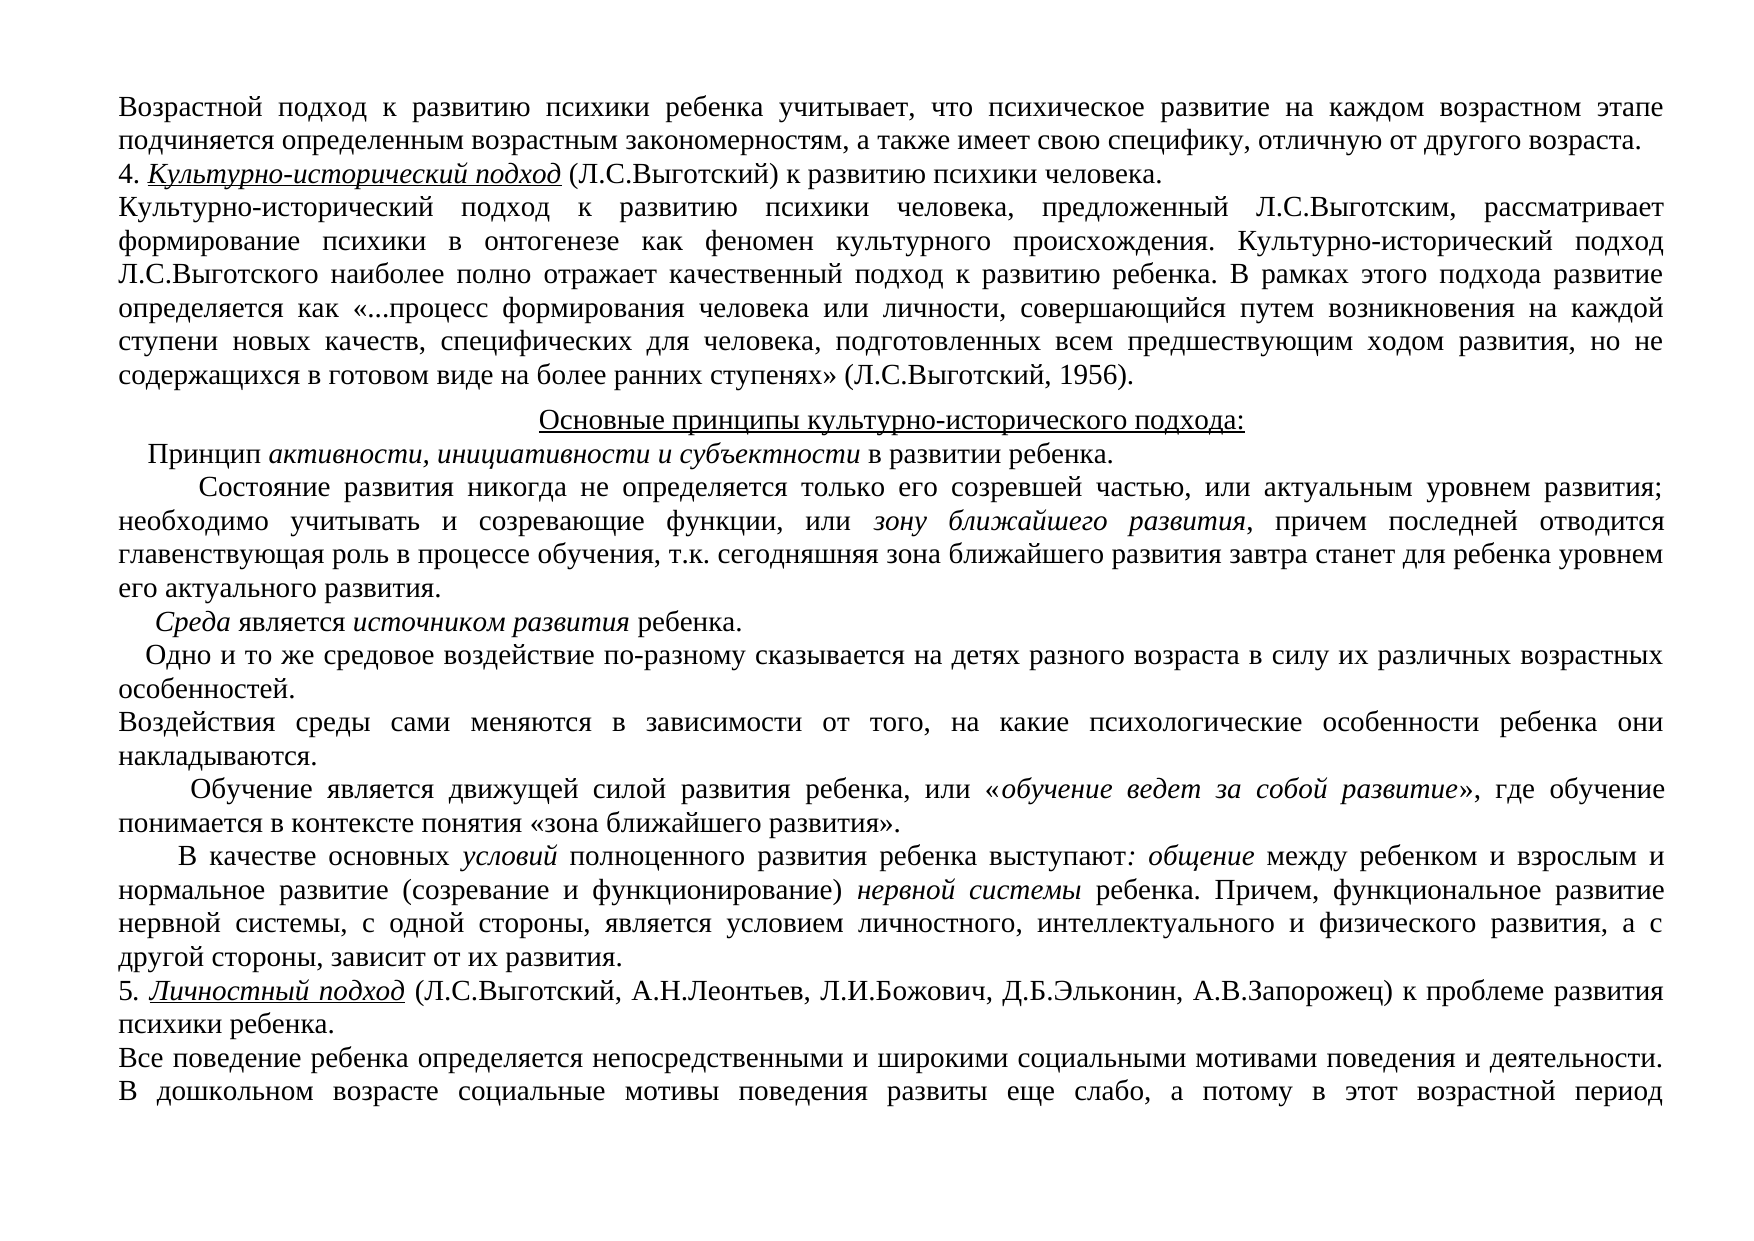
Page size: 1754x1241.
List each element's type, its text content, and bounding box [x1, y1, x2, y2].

text Принцип активности, инициативности и субъектности в развитии ребенка. [118, 436, 1665, 469]
text 4. Культурно-исторический подход (Л.С.Выготский) к развитию психики человека. [118, 156, 1665, 189]
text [118, 1040, 1665, 1107]
text Среда является источником развития ребенка. [118, 604, 1665, 637]
text Одно и то же средовое воздействие по-разному сказывается на детях разного возраста в силу их различных возрастных особенностей. [118, 637, 1665, 704]
text 5. Личностный подход (Л.С.Выготский, А.Н.Леонтьев, Л.И.Божович, Д.Б.Эльконин, А.В.Запорожец) к проблеме развития психики ребенка. [118, 973, 1665, 1040]
text Культурно-исторический подход к развитию психики человека, предложенный Л.С.Выготским, рассматривает формирование психики в онтогенезе как феномен культурного происхождения. Культурно-исторический подход Л.С.Выготского наиболее полно отражает качественный подход к развитию ребенка. В рамках этого подхода развитие определяется как «...процесс формирования человека или личности, совершающийся путем возникновения на каждой ступени новых качеств, специфических для человека, подготовленных всем предшествующим ходом развития, но не содержащихся в готовом виде на более ранних ступенях» (Л.С.Выготский, 1956). [118, 189, 1665, 391]
text Обучение является движущей силой развития ребенка, или «обучение ведет за собой развитие», где обучение понимается в контексте понятия «зона ближайшего развития». [118, 771, 1665, 838]
text Состояние развития никогда не определяется только его созревшей частью, или актуальным уровнем развития; необходимо учитывать и созревающие функции, или зону ближайшего развития, причем последней отводится главенствующая роль в процессе обучения, т.к. сегодняшняя зона ближайшего развития завтра станет для ребенка уровнем его актуального развития. [118, 469, 1665, 604]
text В качестве основных условий полноценного развития ребенка выступают: общение между ребенком и взрослым и нормальное развитие (созревание и функционирование) нервной системы ребенка. Причем, функциональное развитие нервной системы, с одной стороны, является условием личностного, интеллектуального и физического развития, а с другой стороны, зависит от их развития. [118, 838, 1665, 973]
text Возрастной подход к развитию психики ребенка учитывает, что психическое развитие на каждом возрастном этапе подчиняется определенным возрастным закономерностям, а также имеет свою специфику, отличную от другого возраста. [118, 89, 1665, 156]
text Воздействия среды сами меняются в зависимости от того, на какие психологические особенности ребенка они накладываются. [118, 704, 1665, 771]
text Основные принципы культурно-исторического подхода: [118, 402, 1665, 436]
